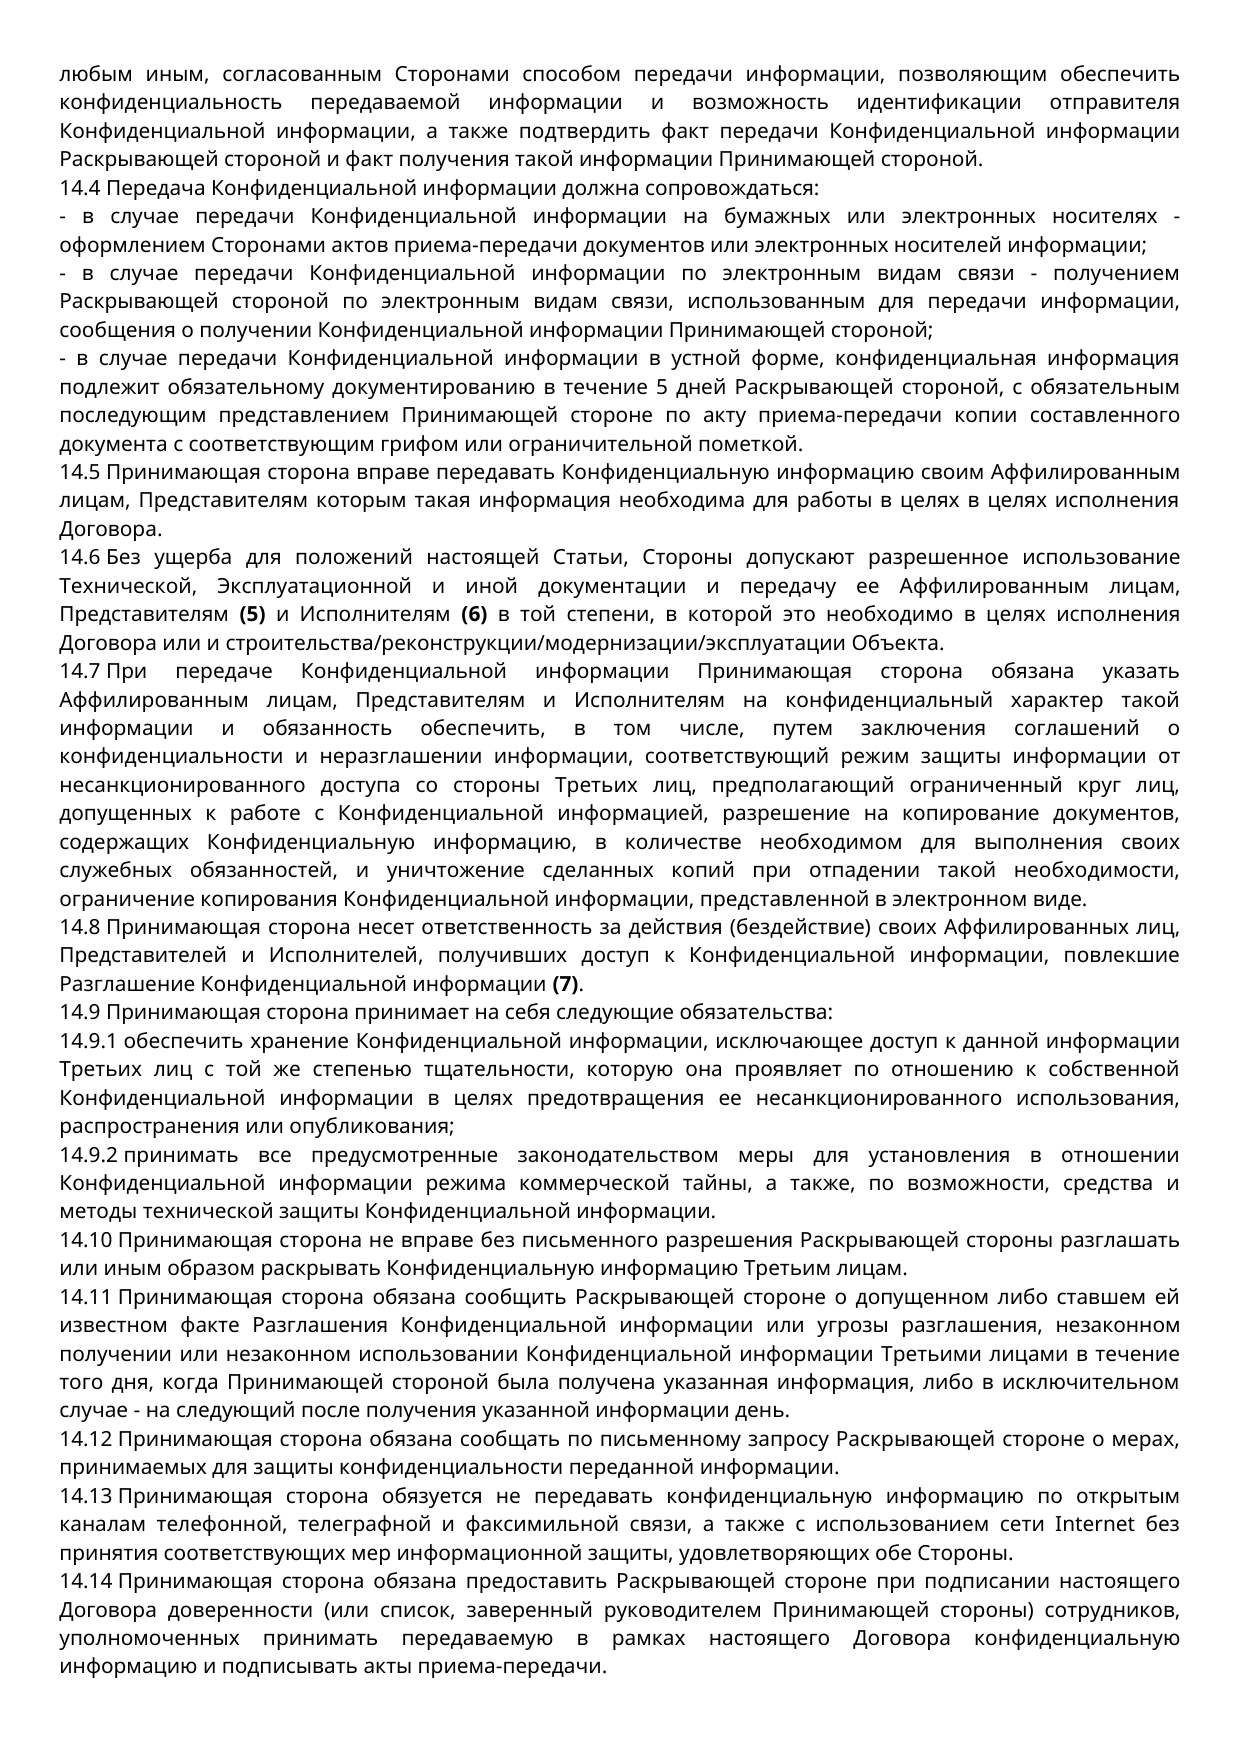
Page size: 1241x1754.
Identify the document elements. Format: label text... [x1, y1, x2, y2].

list Принимающая сторона обязана сообщать по письменному запросу Раскрывающей стороне о мерах, принимаемых для защиты конфиденциальности переданной информации. [59, 1424, 1181, 1481]
list Принимающая сторона вправе передавать Конфиденциальную информацию своим Аффилированным лицам, Представителям которым такая информация необходима для работы в целях в целях исполнения Договора. [59, 457, 1181, 542]
list Принимающая сторона несет ответственность за действия (бездействие) своих Аффилированных лиц, Представителей и Исполнителей, получивших доступ к Конфиденциальной информации, повлекшие Разглашение Конфиденциальной информации (7). [59, 912, 1181, 997]
text - в случае передачи Конфиденциальной информации на бумажных или электронных носителях - оформлением Сторонами актов приема-передачи документов или электронных носителей информации; [59, 201, 1181, 258]
list Принимающая сторона обязуется не передавать конфиденциальную информацию по открытым каналам телефонной, телеграфной и факсимильной связи, а также с использованием сети Internet без принятия соответствующих мер информационной защиты, удовлетворяющих обе Стороны. [59, 1481, 1181, 1566]
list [59, 59, 1181, 173]
text - в случае передачи Конфиденциальной информации в устной форме, конфиденциальная информация подлежит обязательному документированию в течение 5 дней Раскрывающей стороной, с обязательным последующим представлением Принимающей стороне по акту приема-передачи копии составленного документа с соответствующим грифом или ограничительной пометкой. [59, 343, 1181, 457]
list Принимающая сторона не вправе без письменного разрешения Раскрывающей стороны разглашать или иным образом раскрывать Конфиденциальную информацию Третьим лицам. [59, 1225, 1181, 1282]
text - в случае передачи Конфиденциальной информации по электронным видам связи - получением Раскрывающей стороной по электронным видам связи, использованным для передачи информации, сообщения о получении Конфиденциальной информации Принимающей стороной; [59, 258, 1181, 343]
list Передача Конфиденциальной информации должна сопровождаться: [59, 173, 1181, 201]
list Принимающая сторона обязана предоставить Раскрывающей стороне при подписании настоящего Договора доверенности (или список, заверенный руководителем Принимающей стороны) сотрудников, уполномоченных принимать передаваемую в рамках настоящего Договора конфиденциальную информацию и подписывать акты приема-передачи. [59, 1566, 1181, 1680]
list принимать все предусмотренные законодательством меры для установления в отношении Конфиденциальной информации режима коммерческой тайны, а также, по возможности, средства и методы технической защиты Конфиденциальной информации. [59, 1140, 1181, 1225]
list При передаче Конфиденциальной информации Принимающая сторона обязана указать Аффилированным лицам, Представителям и Исполнителям на конфиденциальный характер такой информации и обязанность обеспечить, в том числе, путем заключения соглашений о конфиденциальности и неразглашении информации, соответствующий режим защиты информации от несанкционированного доступа со стороны Третьих лиц, предполагающий ограниченный круг лиц, допущенных к работе с Конфиденциальной информацией, разрешение на копирование документов, содержащих Конфиденциальную информацию, в количестве необходимом для выполнения своих служебных обязанностей, и уничтожение сделанных копий при отпадении такой необходимости, ограничение копирования Конфиденциальной информации, представленной в электронном виде. [59, 656, 1181, 912]
list Принимающая сторона обязана сообщить Раскрывающей стороне о допущенном либо ставшем ей известном факте Разглашения Конфиденциальной информации или угрозы разглашения, незаконном получении или незаконном использовании Конфиденциальной информации Третьими лицами в течение того дня, когда Принимающей стороной была получена указанная информация, либо в исключительном случае - на следующий после получения указанной информации день. [59, 1282, 1181, 1424]
list Без ущерба для положений настоящей Статьи, Стороны допускают разрешенное использование Технической, Эксплуатационной и иной документации и передачу ее Аффилированным лицам, Представителям (5) и Исполнителям (6) в той степени, в которой это необходимо в целях исполнения Договора или и строительства/реконструкции/модернизации/эксплуатации Объекта. [59, 542, 1181, 656]
list обеспечить хранение Конфиденциальной информации, исключающее доступ к данной информации Третьих лиц с той же степенью тщательности, которую она проявляет по отношению к собственной Конфиденциальной информации в целях предотвращения ее несанкционированного использования, распространения или опубликования; [59, 1026, 1181, 1140]
list Принимающая сторона принимает на себя следующие обязательства: [59, 997, 1181, 1026]
